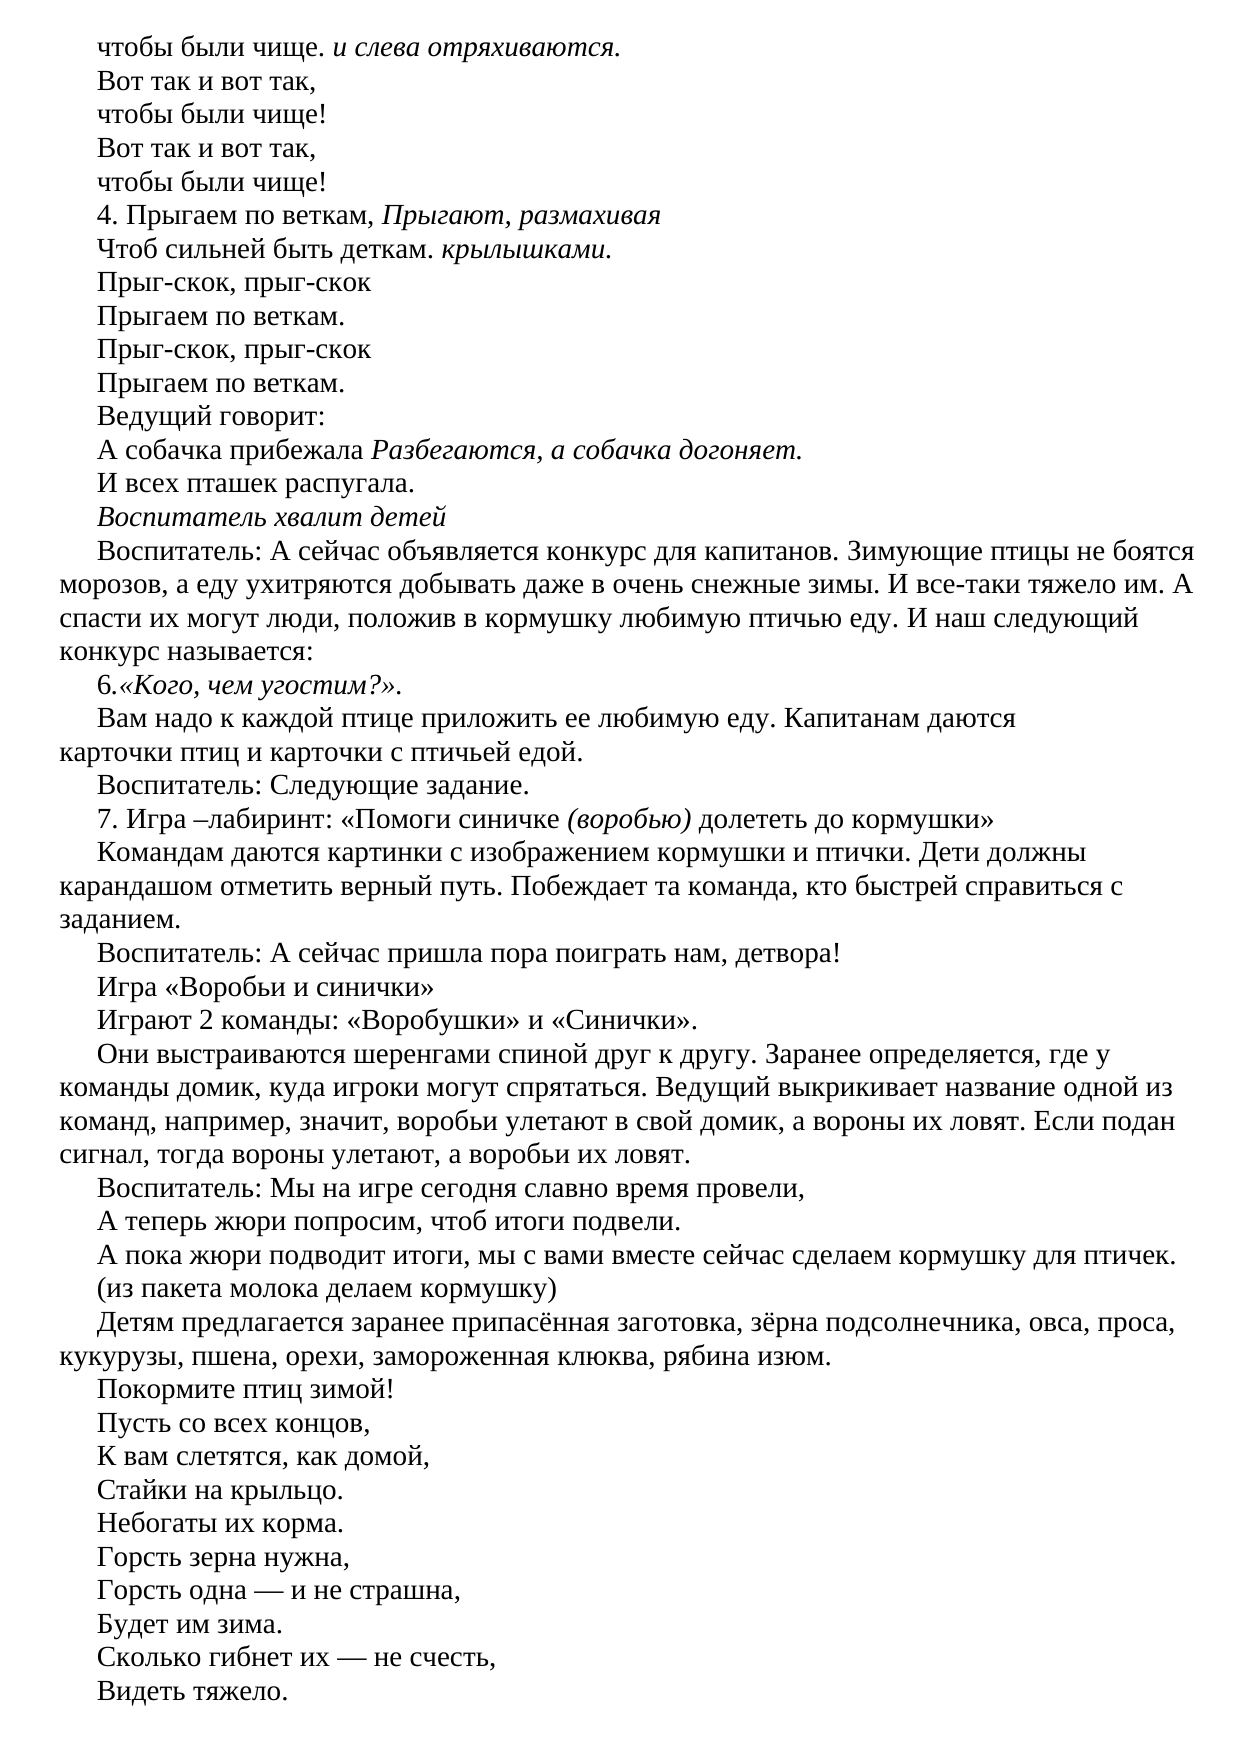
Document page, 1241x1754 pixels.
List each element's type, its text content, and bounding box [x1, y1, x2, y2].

text Воспитатель: А сейчас пришла пора поиграть нам, детвора! [59, 935, 1196, 969]
text Прыгаем по веткам. [59, 298, 1196, 331]
text К вам слетятся, как домой, [59, 1438, 1196, 1472]
text Небогаты их корма. [59, 1505, 1196, 1539]
text Видеть тяжело. [59, 1673, 1196, 1707]
text 6.«Кого, чем угостим?». [59, 667, 1196, 700]
text Пусть со всех концов, [59, 1405, 1196, 1438]
text Прыгаем по веткам. [59, 365, 1196, 398]
text Вот так и вот так, [59, 63, 1196, 97]
text Игра «Воробьи и синички» [59, 969, 1196, 1002]
text 7. Игра –лабиринт: «Помоги синичке (воробью) долететь до кормушки» [59, 801, 1196, 834]
text И всех пташек распугала. [59, 466, 1196, 499]
text Горсть одна — и не страшна, [59, 1572, 1196, 1606]
text Играют 2 команды: «Воробушки» и «Синички». [59, 1002, 1196, 1036]
text Покормите птиц зимой! [59, 1371, 1196, 1405]
text Вот так и вот так, [59, 130, 1196, 164]
text чтобы были чище. и слева отряхиваются. [59, 29, 1196, 63]
text Прыг-скок, прыг-скок [59, 264, 1196, 298]
text (из пакета молока делаем кормушку) [59, 1271, 1196, 1304]
text Чтоб сильней быть деткам. крылышками. [59, 231, 1196, 264]
text Воспитатель: А сейчас объявляется конкурс для капитанов. Зимующие птицы не боятся морозов, а еду ухитряются добывать даже в очень снежные зимы. И все-таки тяжело им. А спасти их могут люди, положив в кормушку любимую птичью еду. И наш следующий конкурс называется: [59, 533, 1196, 667]
text А пока жюри подводит итоги, мы с вами вместе сейчас сделаем кормушку для птичек. [59, 1237, 1196, 1271]
text А теперь жюри попросим, чтоб итоги подвели. [59, 1203, 1196, 1237]
text Воспитатель: Мы на игре сегодня славно время провели, [59, 1170, 1196, 1203]
text чтобы были чище! [59, 97, 1196, 130]
text чтобы были чище! [59, 164, 1196, 197]
text Воспитатель: Следующие задание. [59, 767, 1196, 801]
text Будет им зима. [59, 1606, 1196, 1639]
text Детям предлагается заранее припасённая заготовка, зёрна подсолнечника, овса, проса, кукурузы, пшена, орехи, замороженная клюква, рябина изюм. [59, 1304, 1196, 1371]
text Прыг-скок, прыг-скок [59, 331, 1196, 365]
text Горсть зерна нужна, [59, 1539, 1196, 1572]
text Воспитатель хвалит детей [59, 499, 1196, 533]
text 4. Прыгаем по веткам, Прыгают, размахивая [59, 197, 1196, 231]
text Вам надо к каждой птице приложить ее любимую еду. Капитанам даются карточки птиц и карточки с птичьей едой. [59, 700, 1196, 767]
text Ведущий говорит: [59, 398, 1196, 432]
text Сколько гибнет их — не счесть, [59, 1639, 1196, 1673]
text Стайки на крыльцо. [59, 1472, 1196, 1505]
text А собачка прибежала Разбегаются, а собачка догоняет. [59, 432, 1196, 466]
text Командам даются картинки с изображением кормушки и птички. Дети должны карандашом отметить верный путь. Побеждает та команда, кто быстрей справиться с заданием. [59, 834, 1196, 935]
text Они выстраиваются шеренгами спиной друг к другу. Заранее определяется, где у команды домик, куда игроки могут спрятаться. Ведущий выкрикивает название одной из команд, например, значит, воробьи улетают в свой домик, а вороны их ловят. Если подан сигнал, тогда вороны улетают, а воробьи их ловят. [59, 1036, 1196, 1170]
